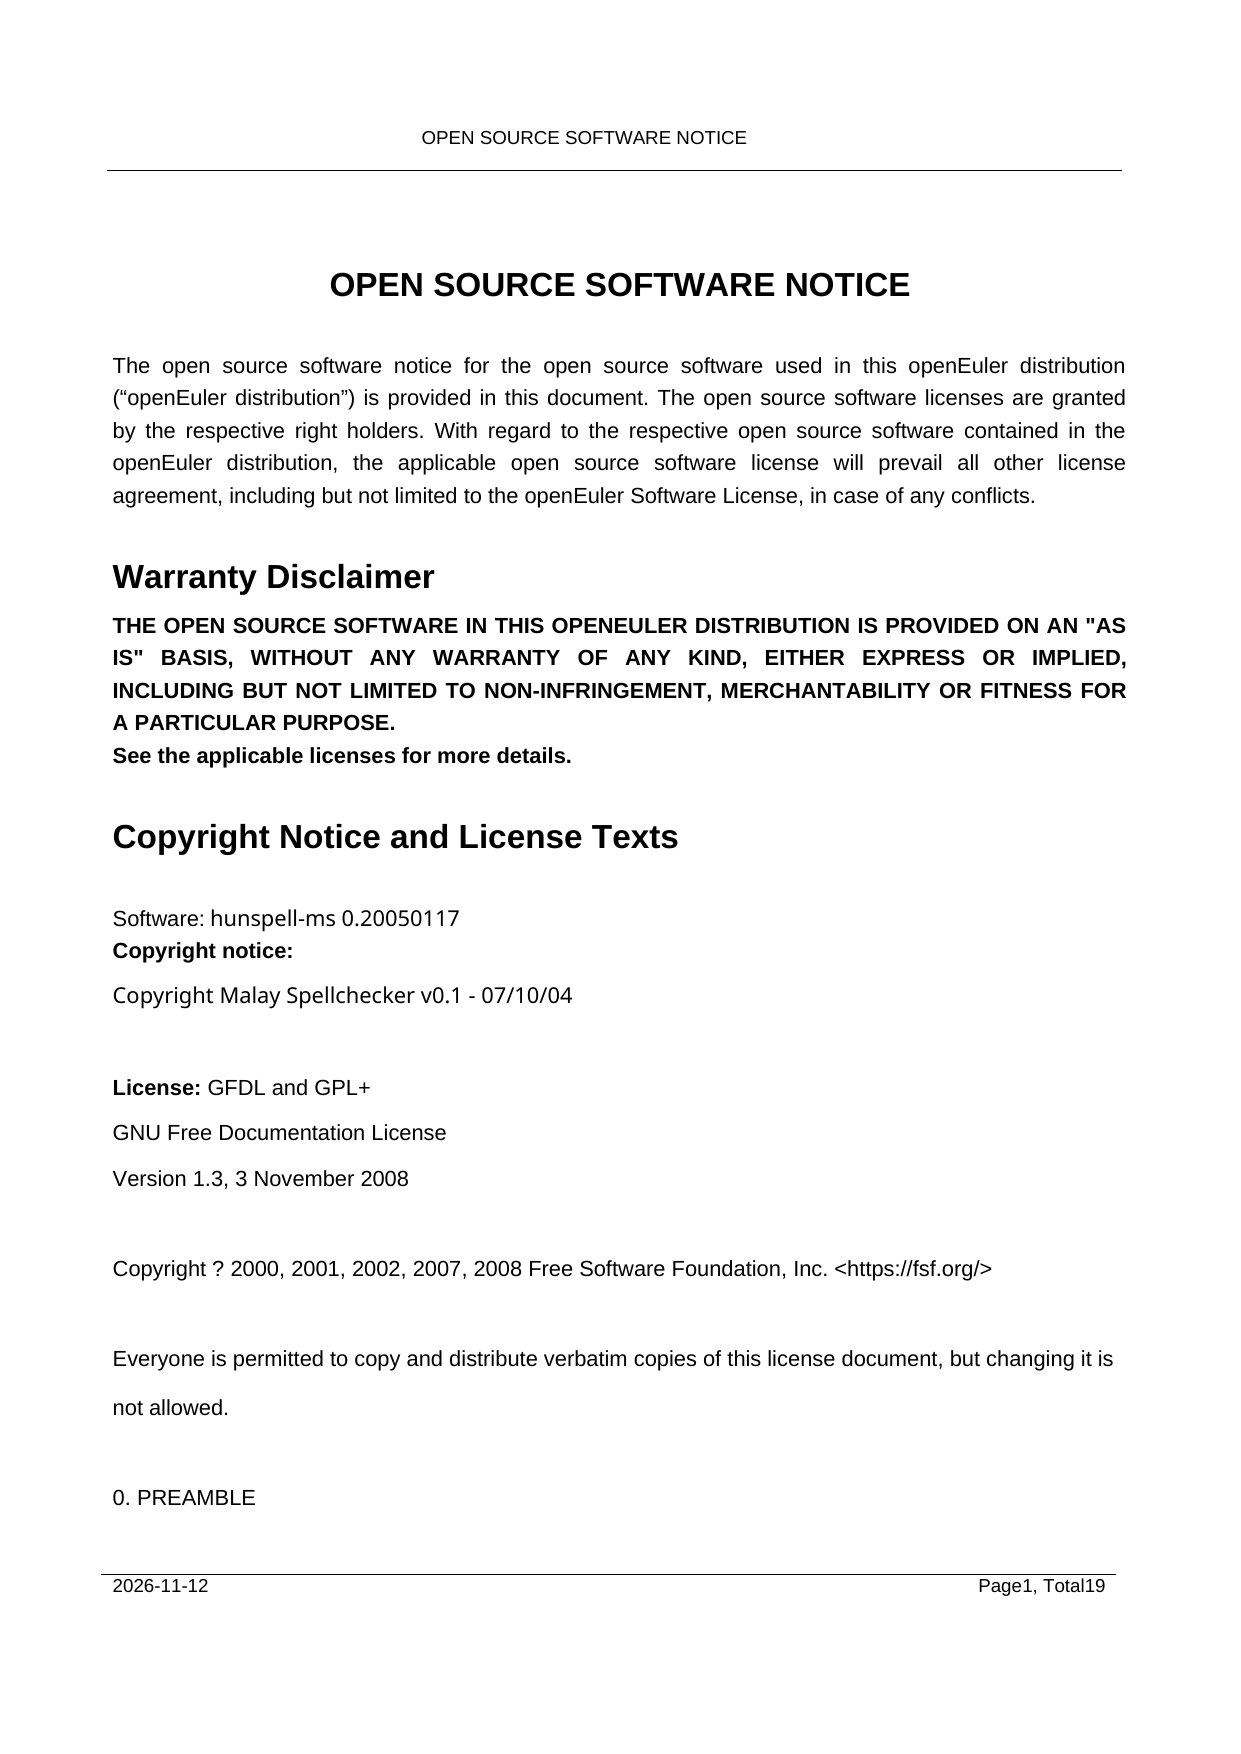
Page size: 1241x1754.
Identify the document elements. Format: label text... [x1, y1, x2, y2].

text THE OPEN SOURCE SOFTWARE IN THIS OPENEULER DISTRIBUTION IS PROVIDED ON AN "AS IS" BASIS, WITHOUT ANY WARRANTY OF ANY KIND, EITHER EXPRESS OR IMPLIED, INCLUDING BUT NOT LIMITED TO NON-INFRINGEMENT, MERCHANTABILITY OR FITNESS FOR A PARTICULAR PURPOSE. See the applicable licenses for more details. [112, 609, 1128, 771]
text GNU Free Documentation License [112, 1117, 1128, 1149]
text Version 1.3, 3 November 2008 [112, 1162, 1128, 1194]
text 0. PREAMBLE [112, 1481, 1128, 1514]
text Copyright Malay Spellchecker v0.1 - 07/10/04 [112, 979, 1128, 1012]
text Copyright Notice and License Texts [112, 804, 1128, 869]
text The open source software notice for the open source software used in this openEuler distribution (“openEuler distribution”) is provided in this document. The open source software licenses are granted by the respective right holders. With regard to the respective open source software contained in the openEuler distribution, the applicable open source software license will prevail all other license agreement, including but not limited to the openEuler Software License, in case of any conflicts. [112, 349, 1128, 511]
text Copyright notice: [112, 934, 1128, 966]
text Software: hunspell-ms 0.20050117 [112, 901, 1128, 934]
text OPEN SOURCE SOFTWARE NOTICE [112, 251, 1128, 316]
text License: GFDL and GPL+ [112, 1072, 1128, 1104]
text Warranty Disclaimer [112, 544, 1128, 609]
text Everyone is permitted to copy and distribute verbatim copies of this license document, but changing it is not allowed. [112, 1342, 1128, 1423]
text Copyright ? 2000, 2001, 2002, 2007, 2008 Free Software Foundation, Inc. <https://fsf.org/> [112, 1252, 1128, 1284]
